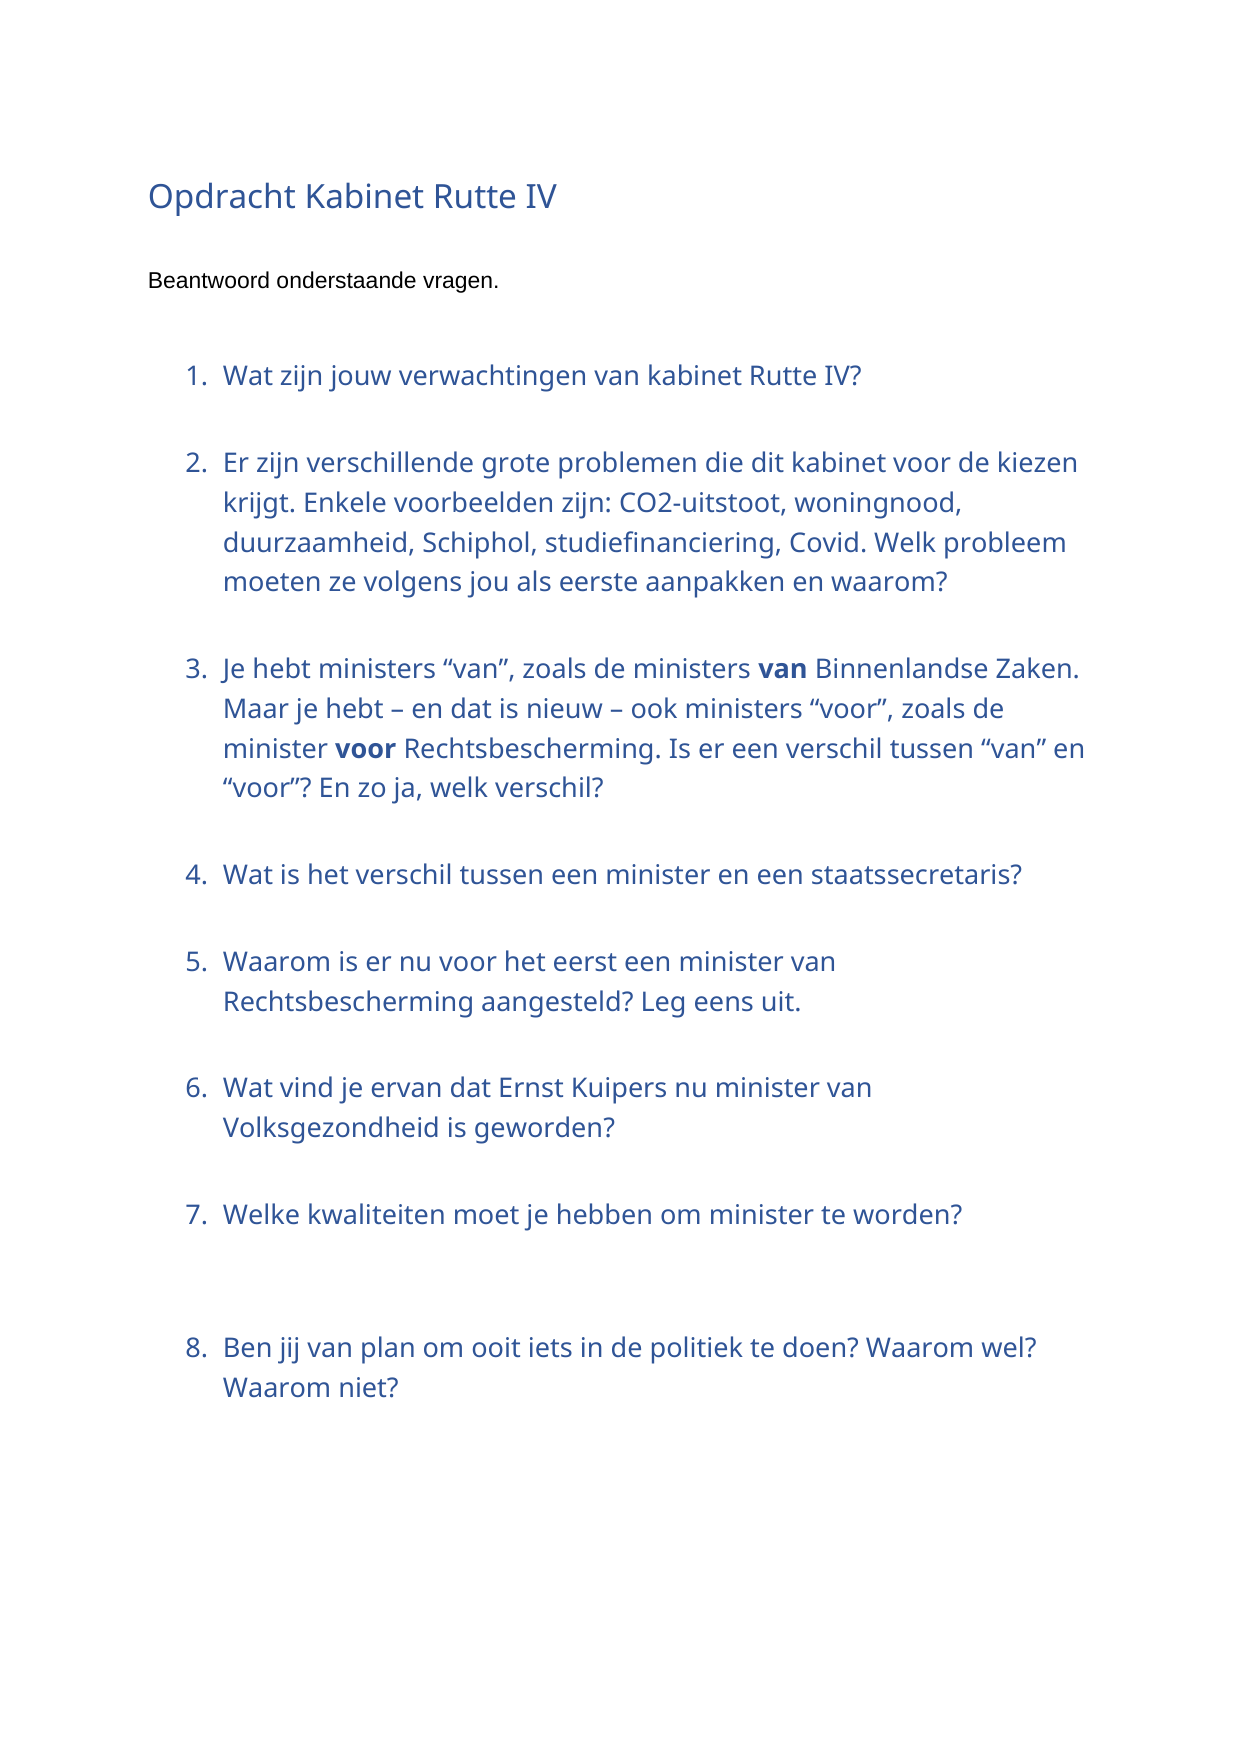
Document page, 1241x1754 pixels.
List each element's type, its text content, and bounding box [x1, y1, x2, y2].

subtitle Waarom is er nu voor het eerst een minister van Rechtsbescherming aangesteld? Leg eens uit. [185, 942, 1093, 1019]
subtitle Wat vind je ervan dat Ernst Kuipers nu minister van Volksgezondheid is geworden? [185, 1069, 1093, 1145]
subtitle Er zijn verschillende grote problemen die dit kabinet voor de kiezen krijgt. Enkele voorbeelden zijn: CO2-uitstoot, woningnood, duurzaamheid, Schiphol, studiefinanciering, Covid. Welk probleem moeten ze volgens jou als eerste aanpakken en waarom? [185, 443, 1093, 600]
subtitle Je hebt ministers “van”, zoals de ministers van Binnenlandse Zaken. Maar je hebt – en dat is nieuw – ook ministers “voor”, zoals de minister voor Rechtsbescherming. Is er een verschil tussen “van” en “voor”? En zo ja, welk verschil? [185, 649, 1093, 806]
subtitle Ben jij van plan om ooit iets in de politiek te doen? Waarom wel? Waarom niet? [185, 1329, 1093, 1405]
subtitle Opdracht Kabinet Rutte IV [148, 173, 1093, 218]
text Beantwoord onderstaande vragen. [148, 267, 1093, 293]
subtitle Wat zijn jouw verwachtingen van kabinet Rutte IV? [185, 357, 1093, 394]
subtitle Wat is het verschil tussen een minister en een staatssecretaris? [185, 856, 1093, 892]
subtitle Welke kwaliteiten moet je hebben om minister te worden? [185, 1195, 1093, 1232]
